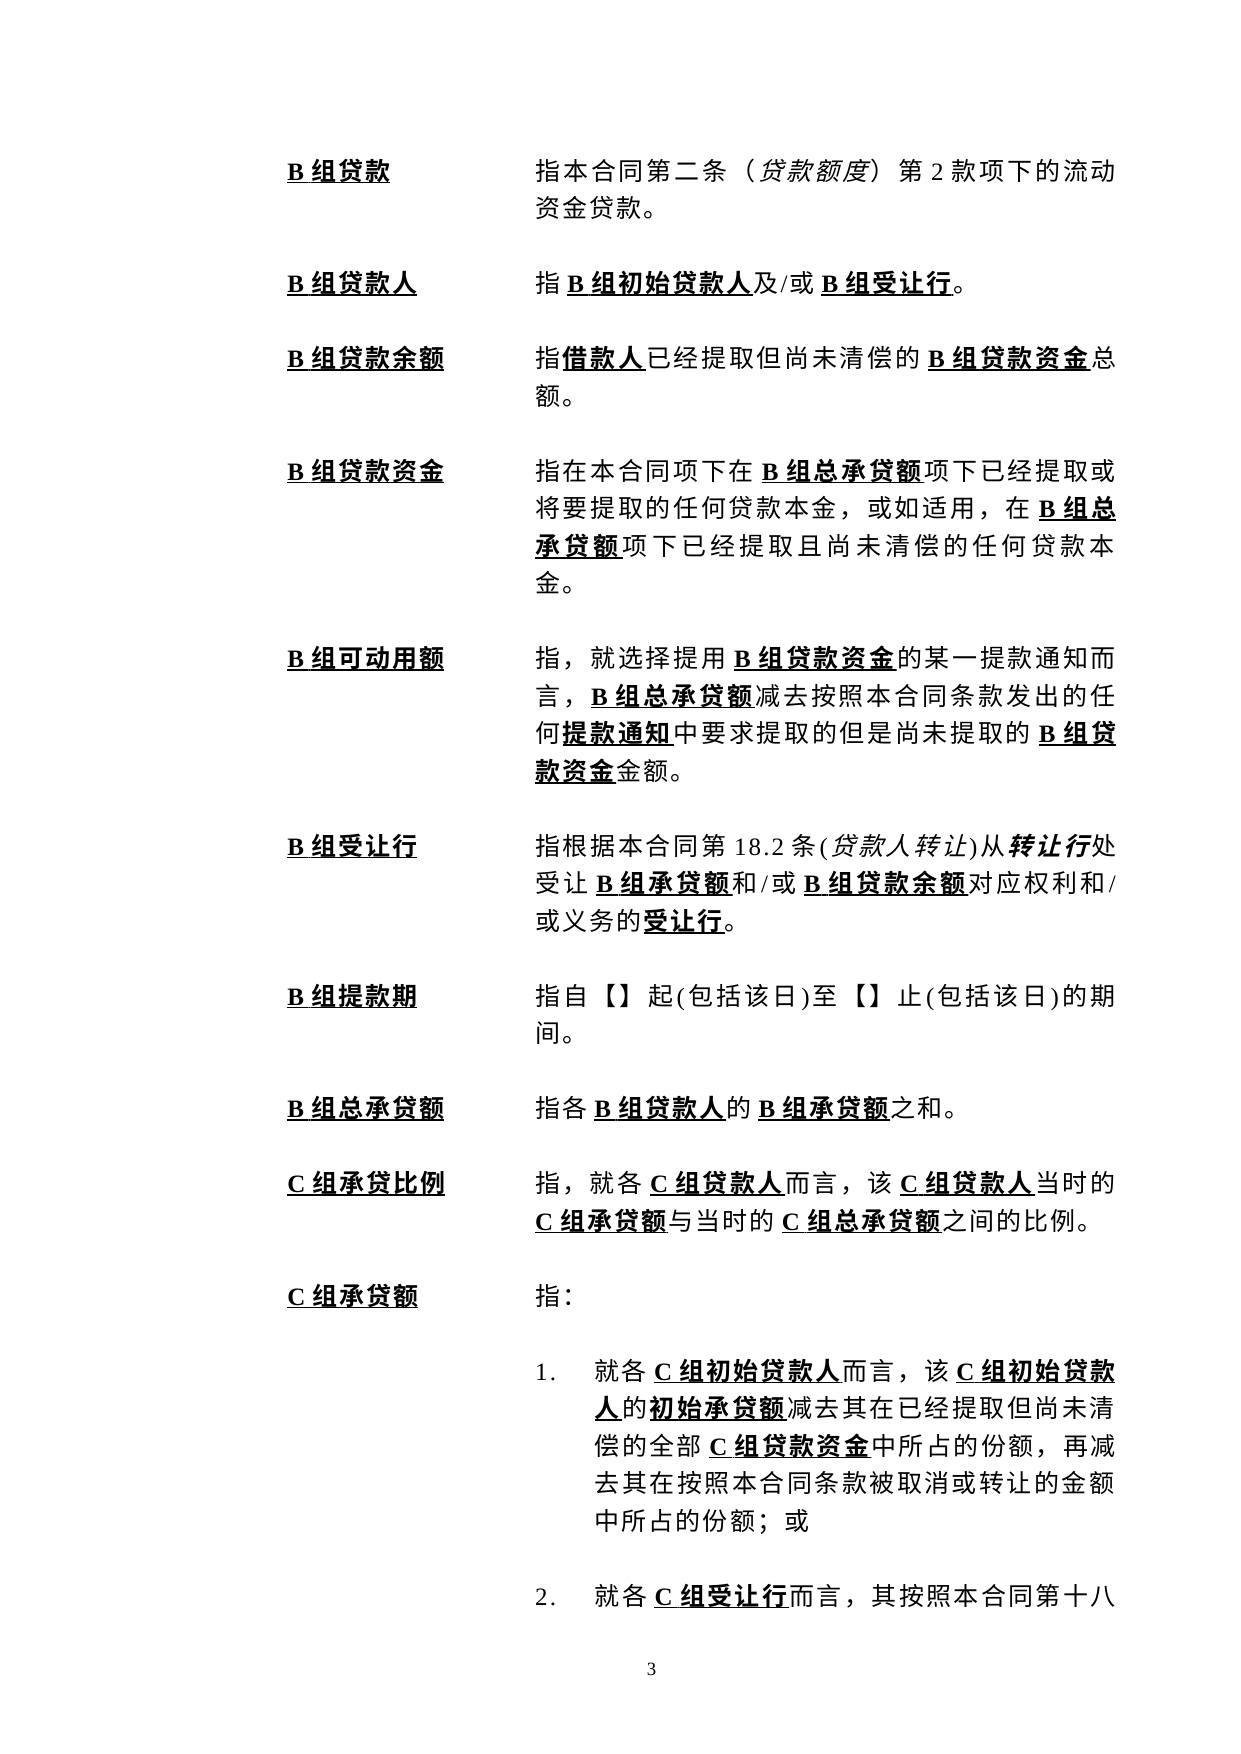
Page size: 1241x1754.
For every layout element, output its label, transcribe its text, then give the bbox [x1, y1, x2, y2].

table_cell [524, 1275, 1127, 1612]
table_cell B组提款期 [276, 975, 524, 1087]
table_cell B组受让行 [276, 825, 524, 975]
table_cell 指各B组贷款人的B组承贷额之和。 [524, 1088, 1127, 1162]
table_cell 指本合同第二条（贷款额度）第2款项下的流动资金贷款。 [524, 150, 1127, 262]
table_cell B组贷款资金 [276, 450, 524, 637]
table_cell B组贷款余额 [276, 338, 524, 450]
table_cell 指借款人已经提取但尚未清偿的B组贷款资金总额。 [524, 338, 1127, 450]
table_cell 指自【】起(包括该日)至【】止(包括该日)的期间。 [524, 975, 1127, 1087]
table_cell 指在本合同项下在B组总承贷额项下已经提取或将要提取的任何贷款本金，或如适用，在B组总承贷额项下已经提取且尚未清偿的任何贷款本金。 [524, 450, 1127, 637]
table_cell B组总承贷额 [276, 1088, 524, 1162]
table_cell B组贷款人 [276, 263, 524, 337]
table_cell B组可动用额 [276, 638, 524, 825]
table_cell 指根据本合同第18.2条(贷款人转让)从转让行处受让B组承贷额和/或B组贷款余额对应权利和/或义务的受让行。 [524, 825, 1127, 975]
table_cell 指B组初始贷款人及/或B组受让行。 [524, 263, 1127, 337]
table_cell 指，就选择提用B组贷款资金的某一提款通知而言，B组总承贷额减去按照本合同条款发出的任何提款通知中要求提取的但是尚未提取的B组贷款资金金额。 [524, 638, 1127, 825]
table_cell 指，就各C组贷款人而言，该C组贷款人当时的C组承贷额与当时的C组总承贷额之间的比例。 [524, 1163, 1127, 1275]
table_cell C组承贷额 [276, 1275, 524, 1612]
table_cell C组承贷比例 [276, 1163, 524, 1275]
table_cell B组贷款 [276, 150, 524, 262]
